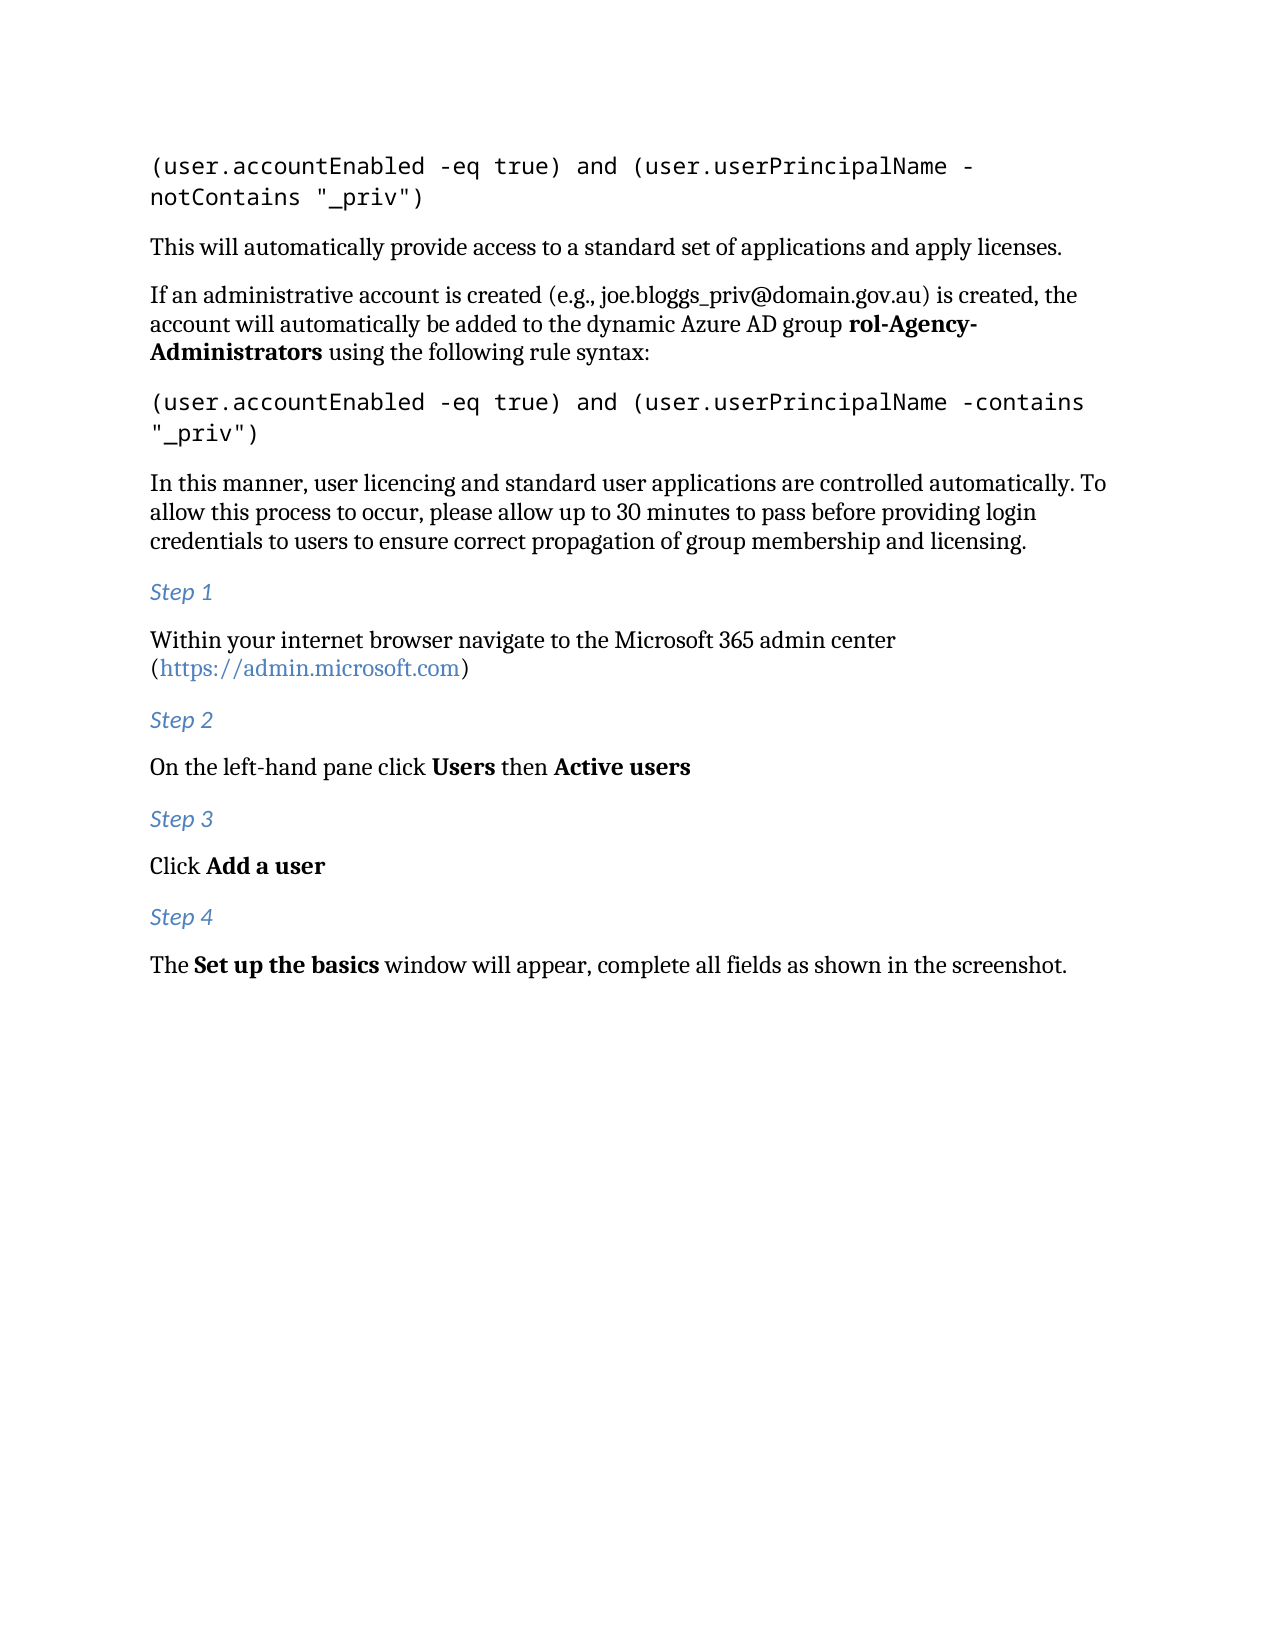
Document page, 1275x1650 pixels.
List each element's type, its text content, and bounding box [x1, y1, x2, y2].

text The Set up the basics window will appear, complete all fields as shown in the screenshot. [150, 951, 1125, 979]
text This will automatically provide access to a standard set of applications and apply licenses. [150, 233, 1125, 262]
text If an administrative account is created (e.g., joe.bloggs_priv@domain.gov.au) is created, the account will automatically be added to the dynamic Azure AD group rol-Agency-Administrators using the following rule syntax: [150, 281, 1125, 367]
text (user.accountEnabled -eq true) and (user.userPrincipalName -contains "_priv") [150, 386, 1125, 448]
text Within your internet browser navigate to the Microsoft 365 admin center (https://admin.microsoft.com) [150, 626, 1125, 683]
subtitle Step 3 [150, 803, 1125, 833]
subtitle Step 1 [150, 576, 1125, 607]
subtitle Step 4 [150, 902, 1125, 932]
text On the left-hand pane click Users then Active users [150, 753, 1125, 782]
text In this manner, user licencing and standard user applications are controlled automatically. To allow this process to occur, please allow up to 30 minutes to pass before providing login credentials to users to ensure correct propagation of group membership and licensing. [150, 469, 1125, 555]
text Click Add a user [150, 852, 1125, 881]
subtitle Step 2 [150, 704, 1125, 734]
text (user.accountEnabled -eq true) and (user.userPrincipalName -notContains "_priv") [150, 150, 1125, 212]
